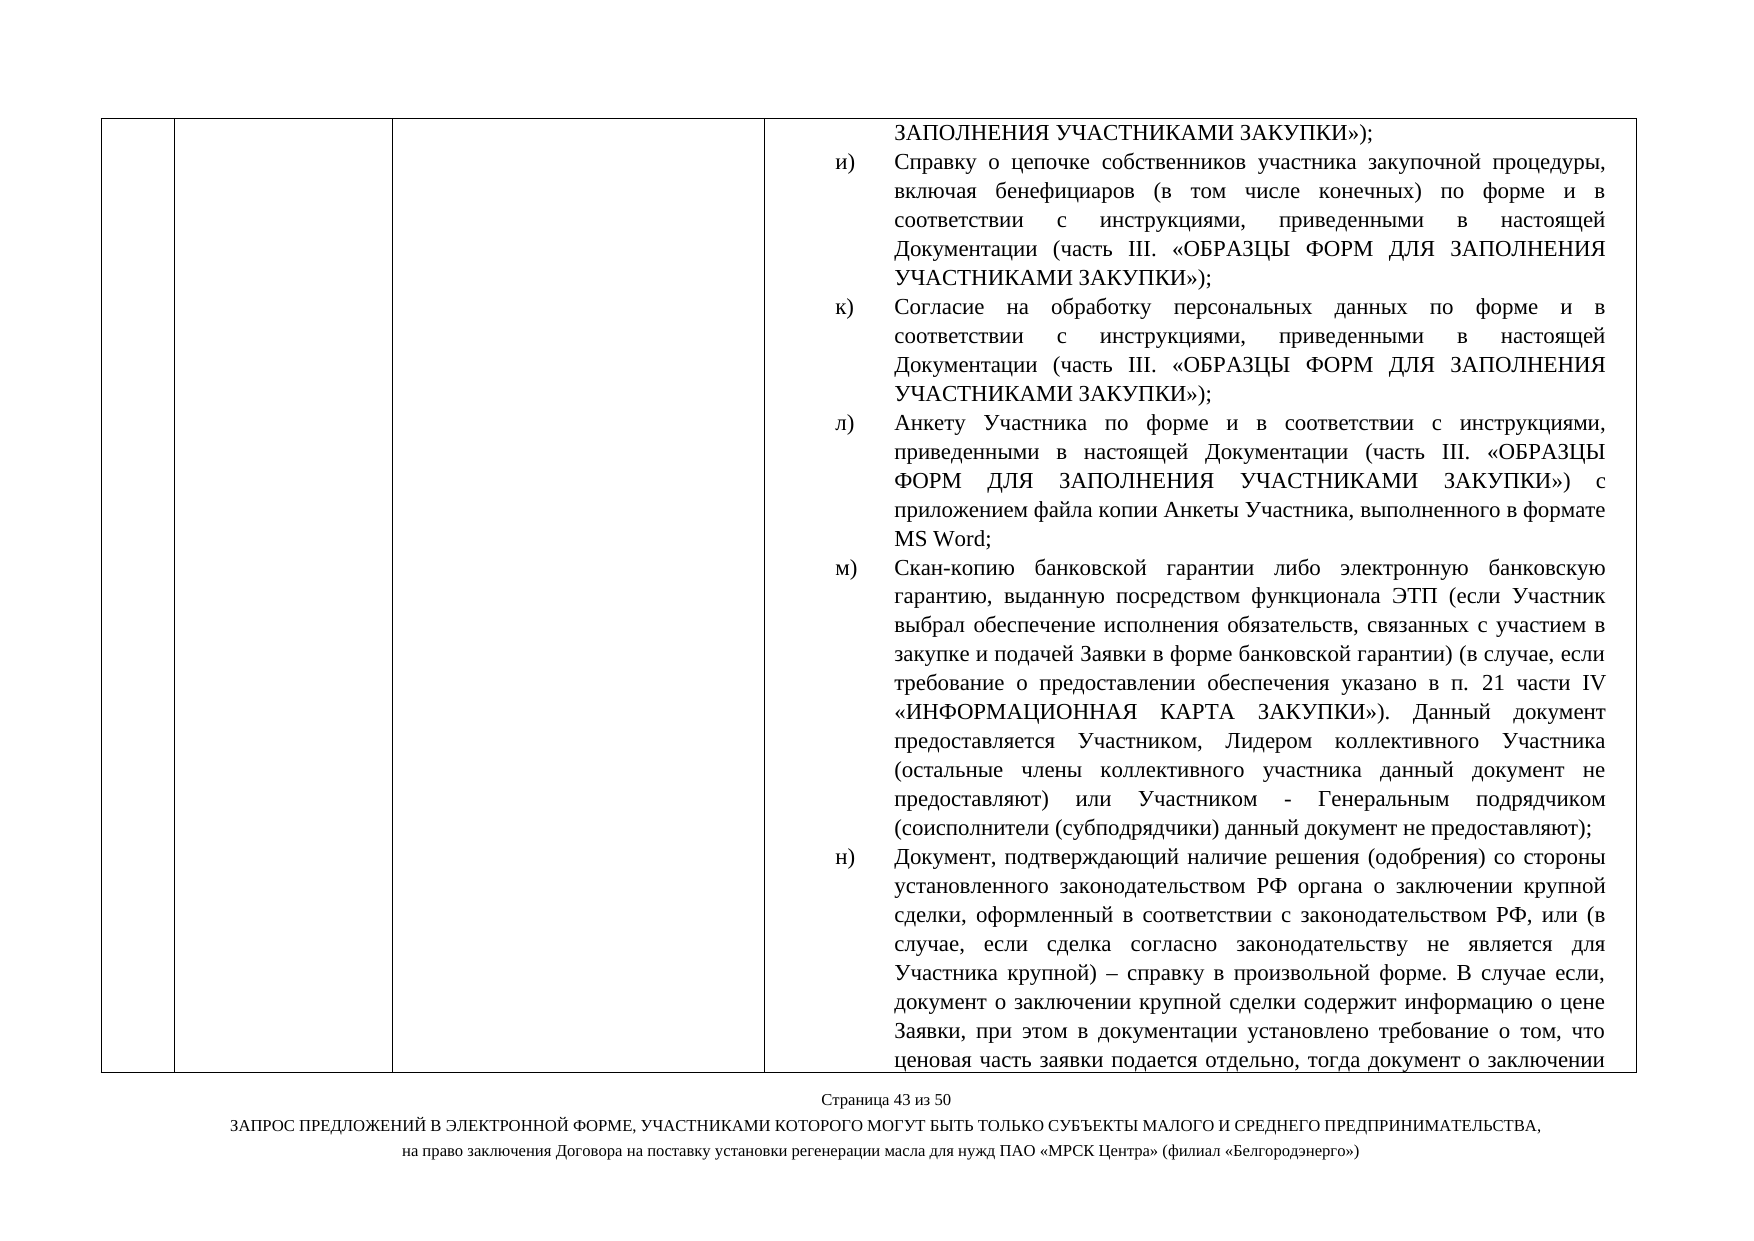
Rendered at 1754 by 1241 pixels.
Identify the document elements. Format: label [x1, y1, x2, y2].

table_cell [393, 119, 764, 1072]
table_cell [175, 119, 392, 1072]
table_cell [765, 119, 1636, 1072]
table_cell [102, 119, 174, 1072]
